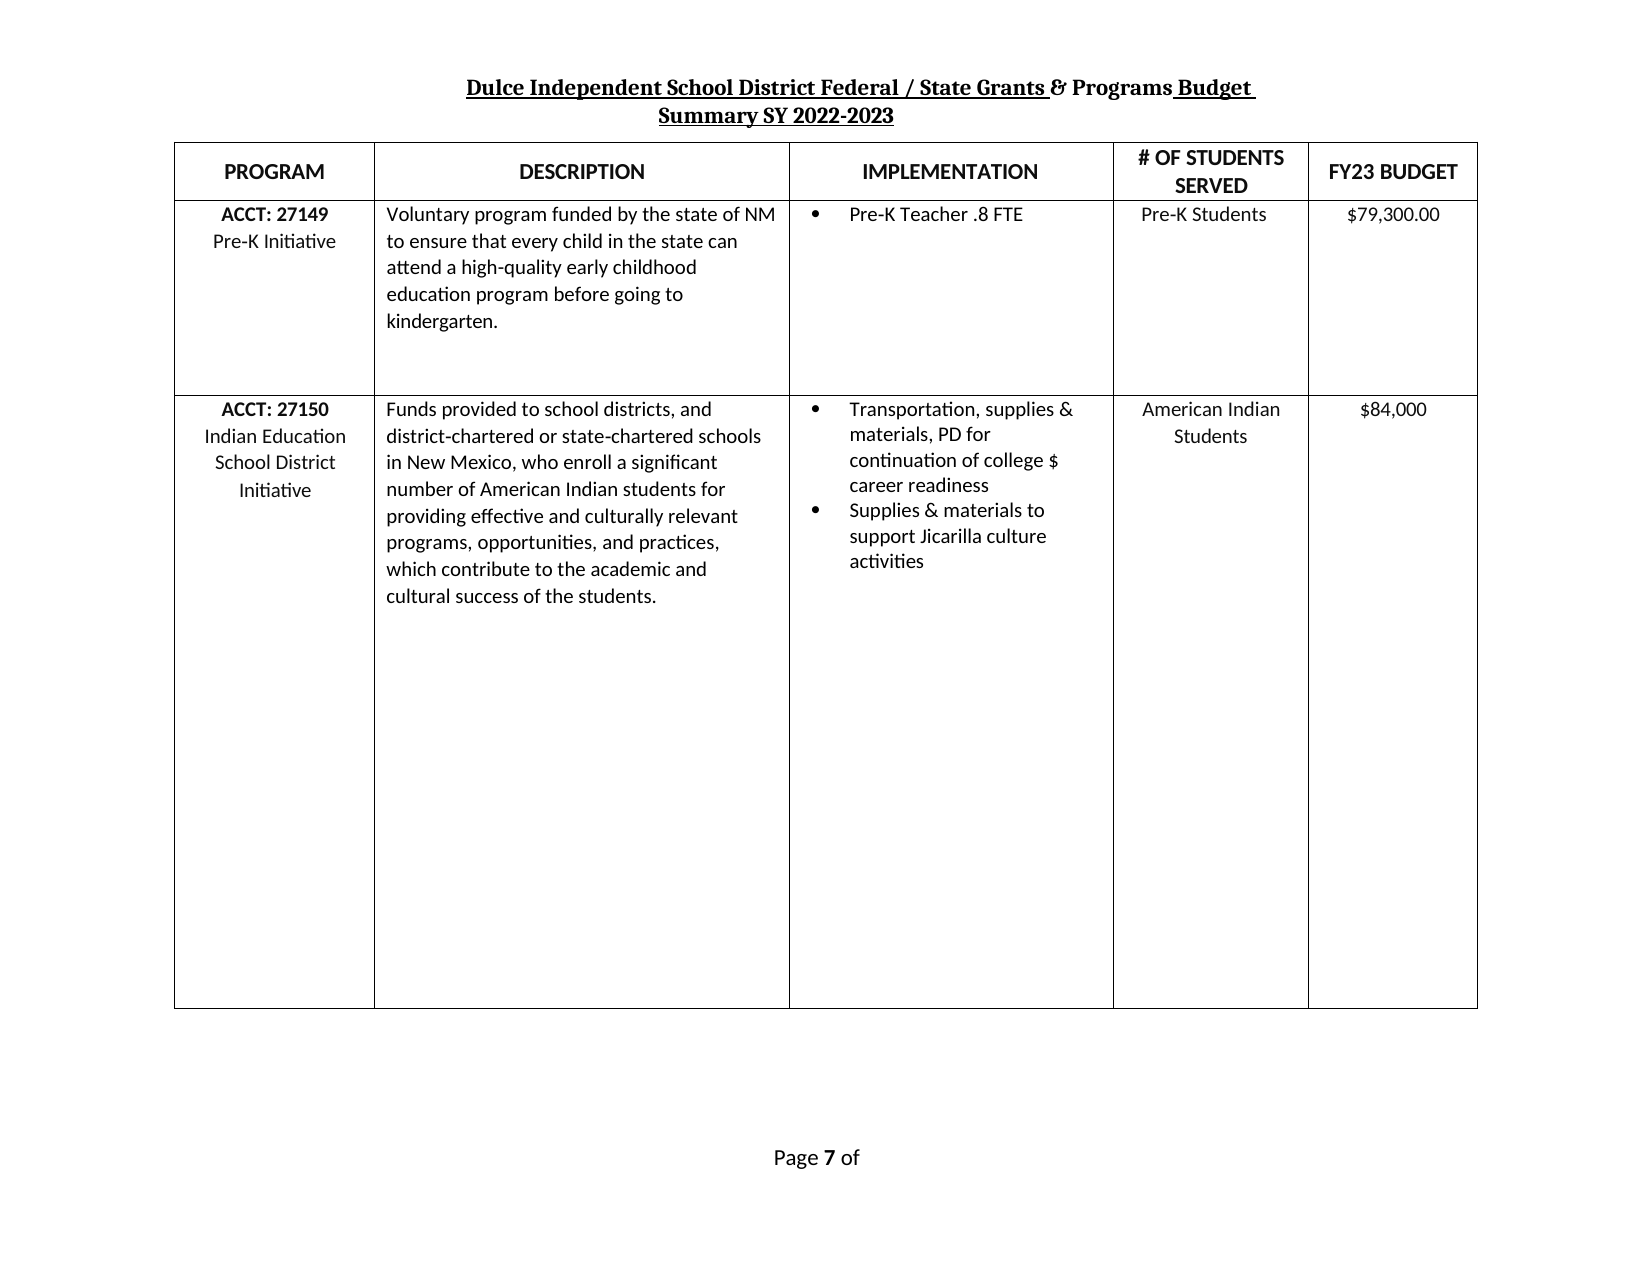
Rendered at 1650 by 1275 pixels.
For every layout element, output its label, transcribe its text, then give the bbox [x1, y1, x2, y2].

table_header # OF STUDENTS SERVED [1114, 143, 1308, 200]
table_cell Transportation, supplies & materials, PD for continuation of college $ career readiness Supplies & materials to support Jicarilla culture activities [790, 396, 1113, 1007]
table_cell Voluntary program funded by the state of NM to ensure that every child in the state can attend a high-quality early childhood education program before going to kindergarten. [375, 201, 789, 395]
table_cell ACCT: 27150 Indian Education School District Initiative [175, 396, 374, 1007]
table_header DESCRIPTION [375, 143, 789, 200]
table_header PROGRAM [175, 143, 374, 200]
table_cell Pre‐K Teacher .8 FTE [790, 201, 1113, 395]
table_cell ACCT: 27149 Pre‐K Initiative [175, 201, 374, 395]
table_cell $84,000 [1309, 396, 1477, 1007]
table_header FY23 BUDGET [1309, 143, 1477, 200]
table_cell Funds provided to school districts, and district‐chartered or state‐chartered schools in New Mexico, who enroll a significant number of American Indian students for providing effective and culturally relevant programs, opportunities, and practices, which contribute to the academic and cultural success of the students. [375, 396, 789, 1007]
table_header IMPLEMENTATION [790, 143, 1113, 200]
table_cell Pre‐K Students [1114, 201, 1308, 395]
table_cell $79,300.00 [1309, 201, 1477, 395]
table_cell American Indian Students [1114, 396, 1308, 1007]
